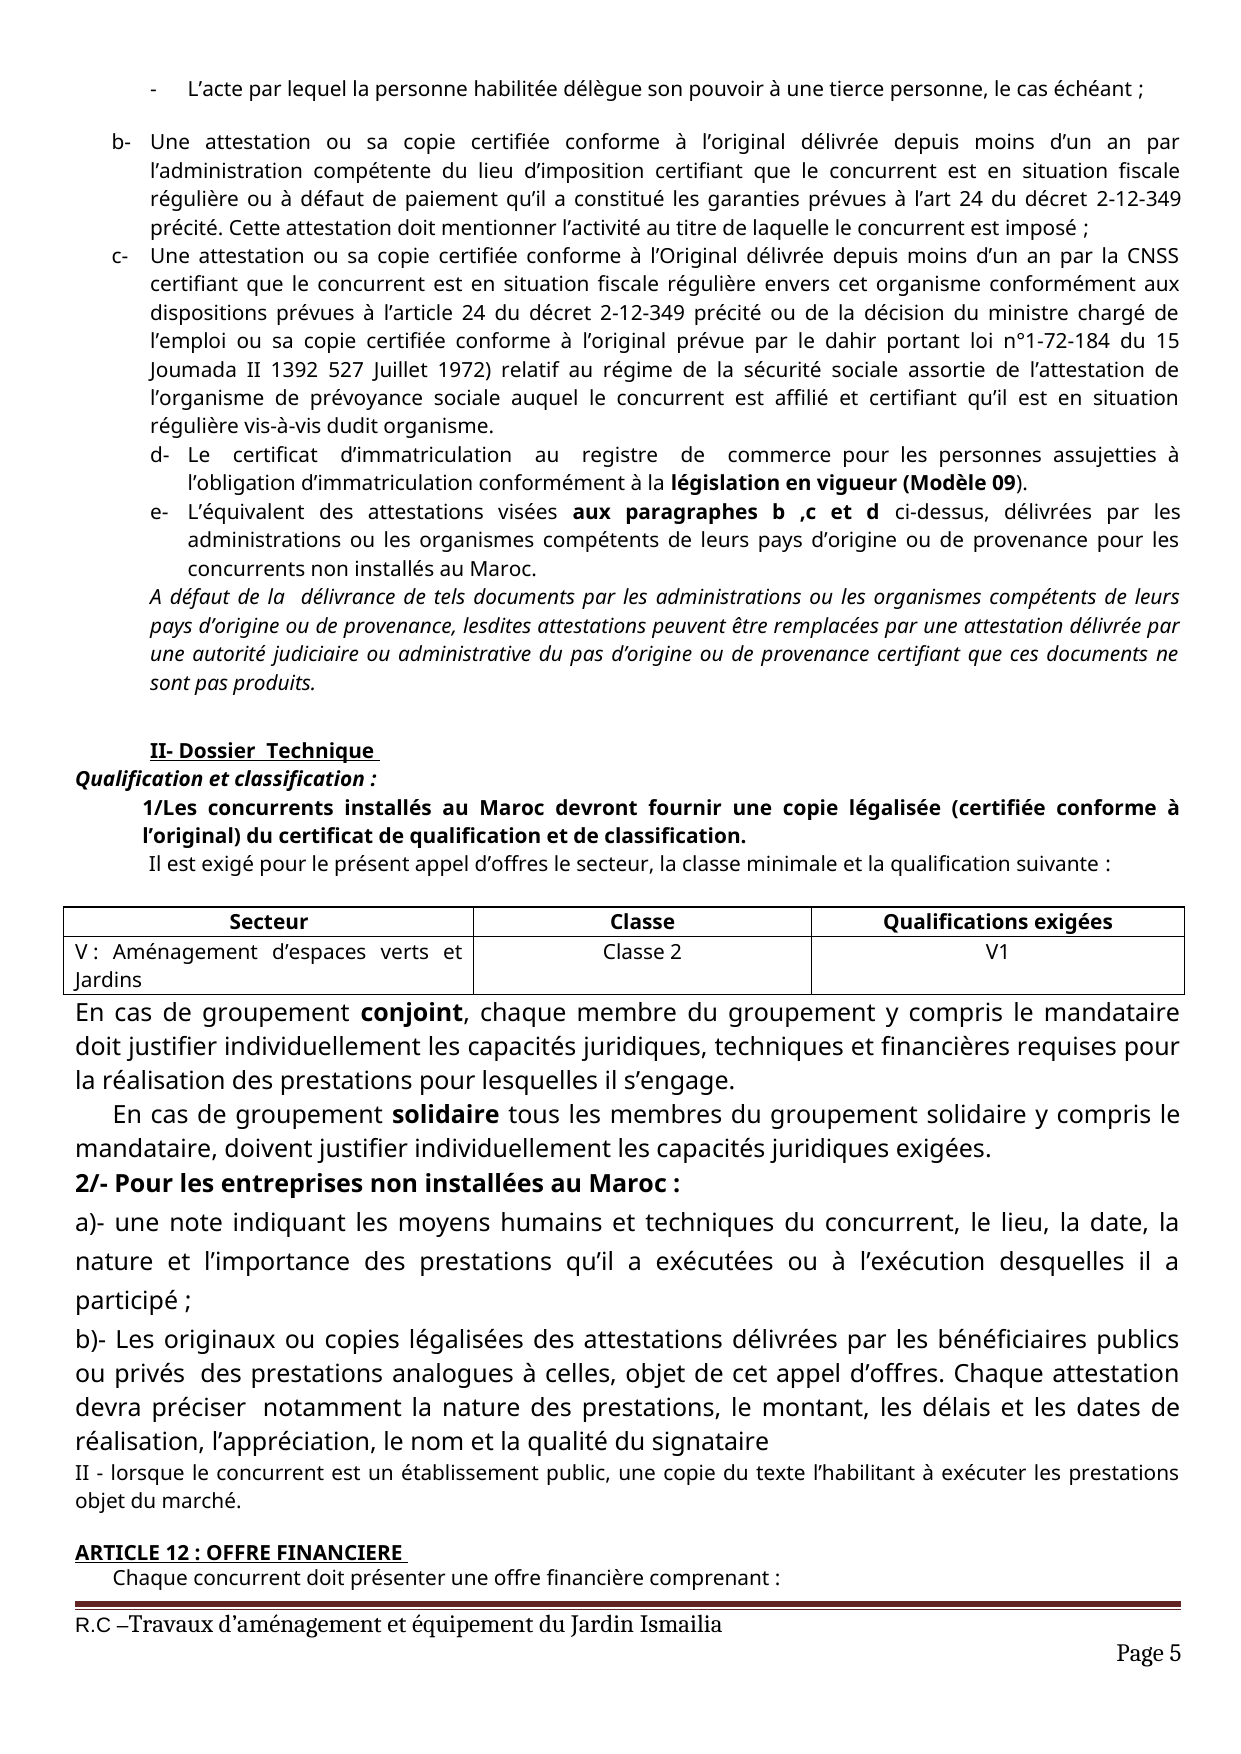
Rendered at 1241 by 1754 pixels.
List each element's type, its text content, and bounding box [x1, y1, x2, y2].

table_cell Classe 2 [474, 937, 811, 994]
table_header Secteur [64, 908, 473, 936]
text 2/- Pour les entreprises non installées au Maroc : [75, 1165, 1181, 1199]
text A défaut de la délivrance de tels documents par les administrations ou les organismes compétents de leurs pays d’origine ou de provenance, lesdites attestations peuvent être remplacées par une attestation délivrée par une autorité judiciaire ou administrative du pas d’origine ou de provenance certifiant que ces documents ne sont pas produits. [150, 582, 1181, 696]
list Le certificat d’immatriculation au registre de commerce pour les personnes assujetties à l’obligation d’immatriculation conformément à la législation en vigueur (Modèle 09). [150, 440, 1181, 497]
table_cell V1 [812, 937, 1184, 994]
table_cell V : Aménagement d’espaces verts et Jardins [64, 937, 473, 994]
list Une attestation ou sa copie certifiée conforme à l’Original délivrée depuis moins d’un an par la CNSS certifiant que le concurrent est en situation fiscale régulière envers cet organisme conformément aux dispositions prévues à l’article 24 du décret 2-12-349 précité ou de la décision du ministre chargé de l’emploi ou sa copie certifiée conforme à l’original prévue par le dahir portant loi n°1-72-184 du 15 Joumada II 1392 527 Juillet 1972) relatif au régime de la sécurité sociale assortie de l’attestation de l’organisme de prévoyance sociale auquel le concurrent est affilié et certifiant qu’il est en situation régulière vis-à-vis dudit organisme. [111, 241, 1181, 440]
text En cas de groupement solidaire tous les membres du groupement solidaire y compris le mandataire, doivent justifier individuellement les capacités juridiques exigées. [75, 1097, 1181, 1165]
text ARTICLE 12 : OFFRE FINANCIERE [75, 1540, 1181, 1565]
table_header Qualifications exigées [812, 908, 1184, 936]
text Il est exigé pour le présent appel d’offres le secteur, la classe minimale et la qualification suivante : [75, 849, 1181, 878]
list L’acte par lequel la personne habilitée délègue son pouvoir à une tierce personne, le cas échéant ; [150, 74, 1181, 102]
table_header Classe [474, 908, 811, 936]
text Qualification et classification : [75, 764, 1181, 793]
text b)- Les originaux ou copies légalisées des attestations délivrées par les bénéficiaires publics ou privés des prestations analogues à celles, objet de cet appel d’offres. Chaque attestation devra préciser notamment la nature des prestations, le montant, les délais et les dates de réalisation, l’appréciation, le nom et la qualité du signataire [75, 1322, 1181, 1458]
text Chaque concurrent doit présenter une offre financière comprenant : [112, 1565, 1181, 1590]
text II- Dossier Technique [150, 736, 1181, 764]
list L’équivalent des attestations visées aux paragraphes b ,c et d ci-dessus, délivrées par les administrations ou les organismes compétents de leurs pays d’origine ou de provenance pour les concurrents non installés au Maroc. [150, 497, 1181, 582]
text En cas de groupement conjoint, chaque membre du groupement y compris le mandataire doit justifier individuellement les capacités juridiques, techniques et financières requises pour la réalisation des prestations pour lesquelles il s’engage. [75, 995, 1181, 1097]
text 1/Les concurrents installés au Maroc devront fournir une copie légalisée (certifiée conforme à l’original) du certificat de qualification et de classification. [142, 793, 1181, 849]
text a)- une note indiquant les moyens humains et techniques du concurrent, le lieu, la date, la nature et l’importance des prestations qu’il a exécutées ou à l’exécution desquelles il a participé ; [75, 1204, 1181, 1317]
text II - lorsque le concurrent est un établissement public, une copie du texte l’habilitant à exécuter les prestations objet du marché. [75, 1458, 1181, 1515]
list Une attestation ou sa copie certifiée conforme à l’original délivrée depuis moins d’un an par l’administration compétente du lieu d’imposition certifiant que le concurrent est en situation fiscale régulière ou à défaut de paiement qu’il a constitué les garanties prévues à l’art 24 du décret 2-12-349 précité. Cette attestation doit mentionner l’activité au titre de laquelle le concurrent est imposé ; [111, 127, 1181, 241]
